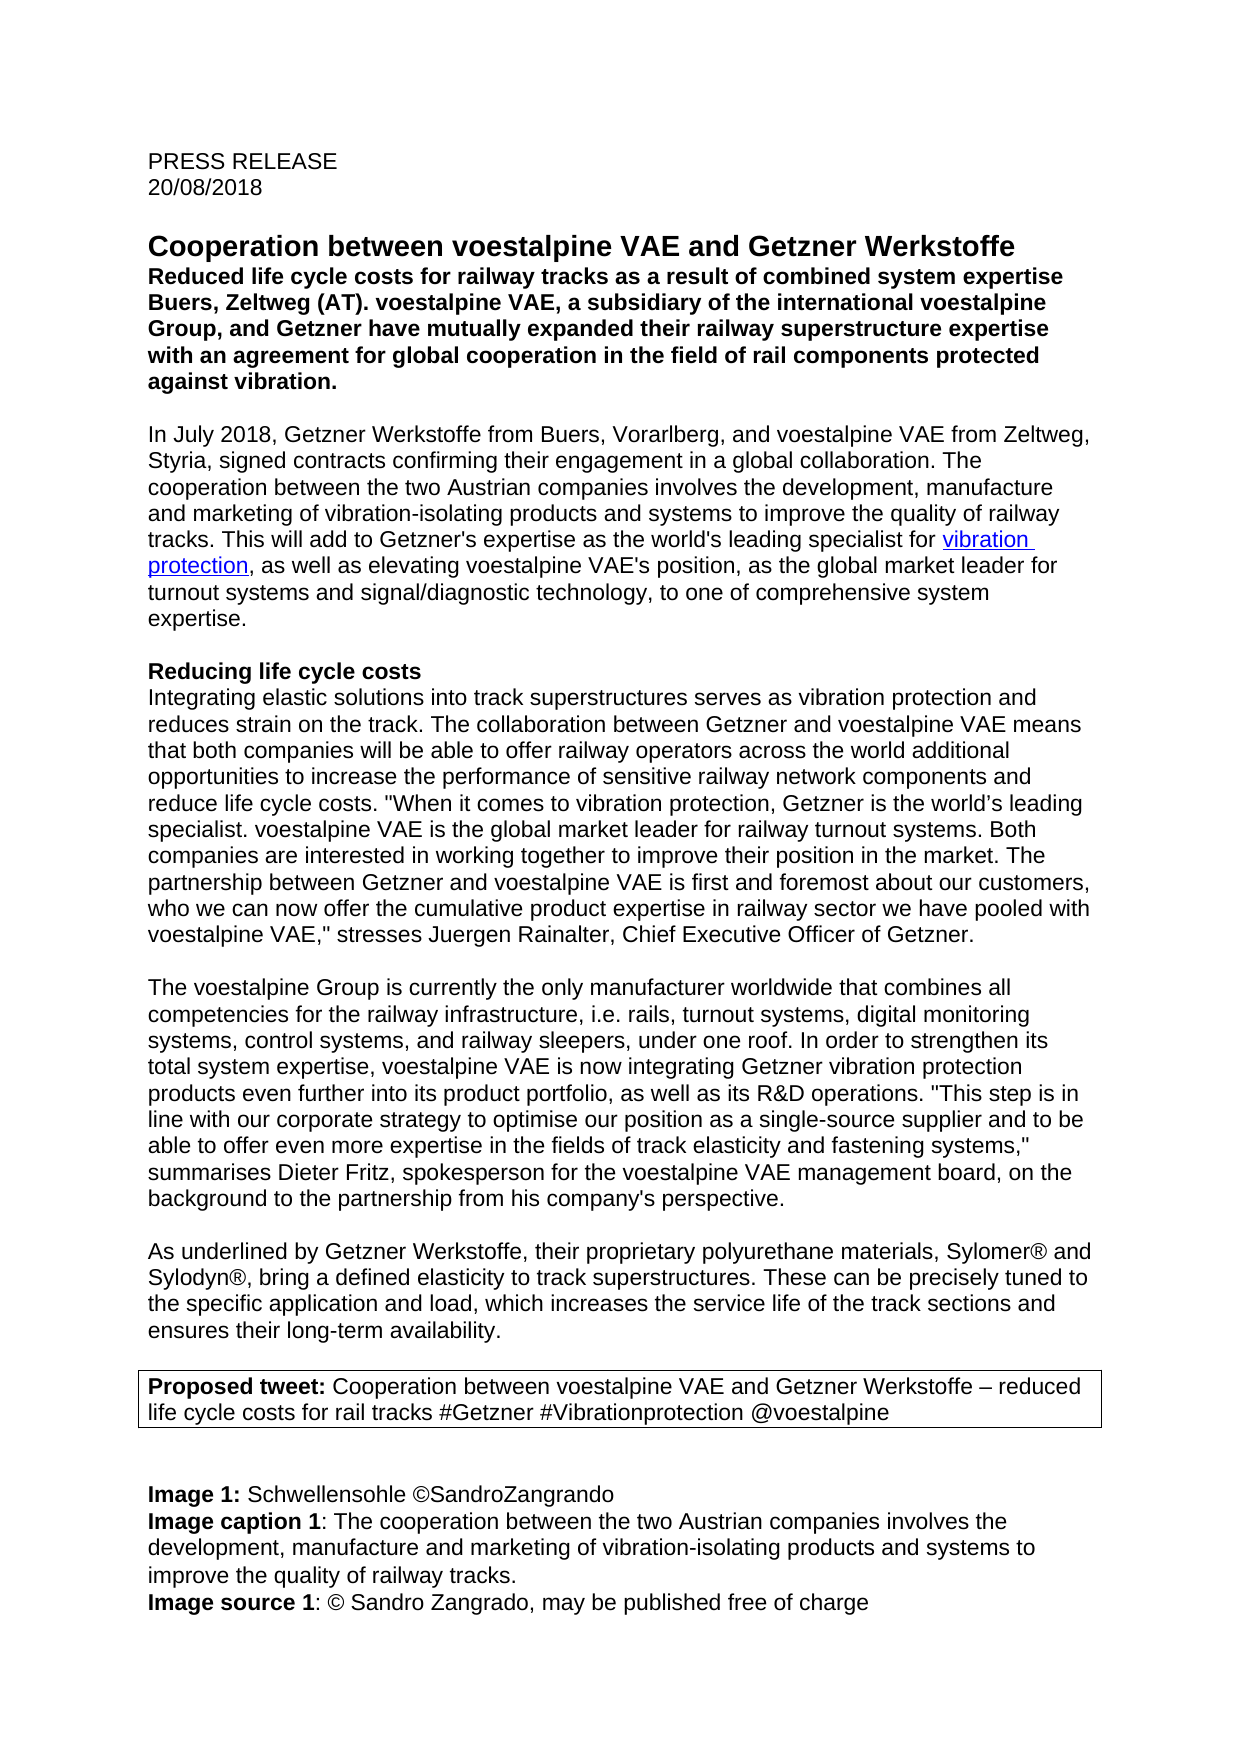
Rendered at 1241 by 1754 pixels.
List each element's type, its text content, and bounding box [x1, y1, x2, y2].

text In July 2018, Getzner Werkstoffe from Buers, Vorarlberg, and voestalpine VAE from Zeltweg, Styria, signed contracts confirming their engagement in a global collaboration. The cooperation between the two Austrian companies involves the development, manufacture and marketing of vibration-isolating products and systems to improve the quality of railway tracks. This will add to Getzner's expertise as the world's leading specialist for vibration protection, as well as elevating voestalpine VAE's position, as the global market leader for turnout systems and signal/diagnostic technology, to one of comprehensive system expertise. [148, 421, 1093, 632]
text As underlined by Getzner Werkstoffe, their proprietary polyurethane materials, Sylomer® and Sylodyn®, bring a defined elasticity to track superstructures. These can be precisely tuned to the specific application and load, which increases the service life of the track sections and ensures their long-term availability. [148, 1211, 1093, 1343]
text Cooperation between voestalpine VAE and Getzner Werkstoffe [148, 229, 1093, 263]
text Reduced life cycle costs for railway tracks as a result of combined system expertise Buers, Zeltweg (AT). voestalpine VAE, a subsidiary of the international voestalpine Group, and Getzner have mutually expanded their railway superstructure expertise with an agreement for global cooperation in the field of rail components protected against vibration. [148, 263, 1093, 394]
text Reducing life cycle costs [148, 658, 1093, 684]
text Image 1: Schwellensohle ©SandroZangrando [148, 1455, 1093, 1508]
text The voestalpine Group is currently the only manufacturer worldwide that combines all competencies for the railway infrastructure, i.e. rails, turnout systems, digital monitoring systems, control systems, and railway sleepers, under one roof. In order to strengthen its total system expertise, voestalpine VAE is now integrating Getzner vibration protection products even further into its product portfolio, as well as its R&D operations. "This step is in line with our corporate strategy to optimise our position as a single-source supplier and to be able to offer even more expertise in the fields of track elasticity and fastening systems," summarises Dieter Fritz, spokesperson for the voestalpine VAE management board, on the background to the partnership from his company's perspective. [148, 948, 1093, 1211]
text Proposed tweet: Cooperation between voestalpine VAE and Getzner Werkstoffe – reduced life cycle costs for rail tracks #Getzner ‏#Vibrationprotection @voestalpine [139, 1371, 1101, 1427]
text Image caption 1: The cooperation between the two Austrian companies involves the development, manufacture and marketing of vibration-isolating products and systems to improve the quality of railway tracks. [148, 1508, 1093, 1589]
text Integrating elastic solutions into track superstructures serves as vibration protection and reduces strain on the track. The collaboration between Getzner and voestalpine VAE means that both companies will be able to offer railway operators across the world additional opportunities to increase the performance of sensitive railway network components and reduce life cycle costs. "When it comes to vibration protection, Getzner is the world’s leading specialist. voestalpine VAE is the global market leader for railway turnout systems. Both companies are interested in working together to improve their position in the market. The partnership between Getzner and voestalpine VAE is first and foremost about our customers, who we can now offer the cumulative product expertise in railway sector we have pooled with voestalpine VAE," stresses Juergen Rainalter, Chief Executive Officer of Getzner. [148, 684, 1093, 948]
text PRESS RELEASE [148, 148, 1093, 174]
text Image source 1: © Sandro Zangrado, may be published free of charge [148, 1589, 1093, 1615]
text 20/08/2018 [148, 174, 1093, 229]
